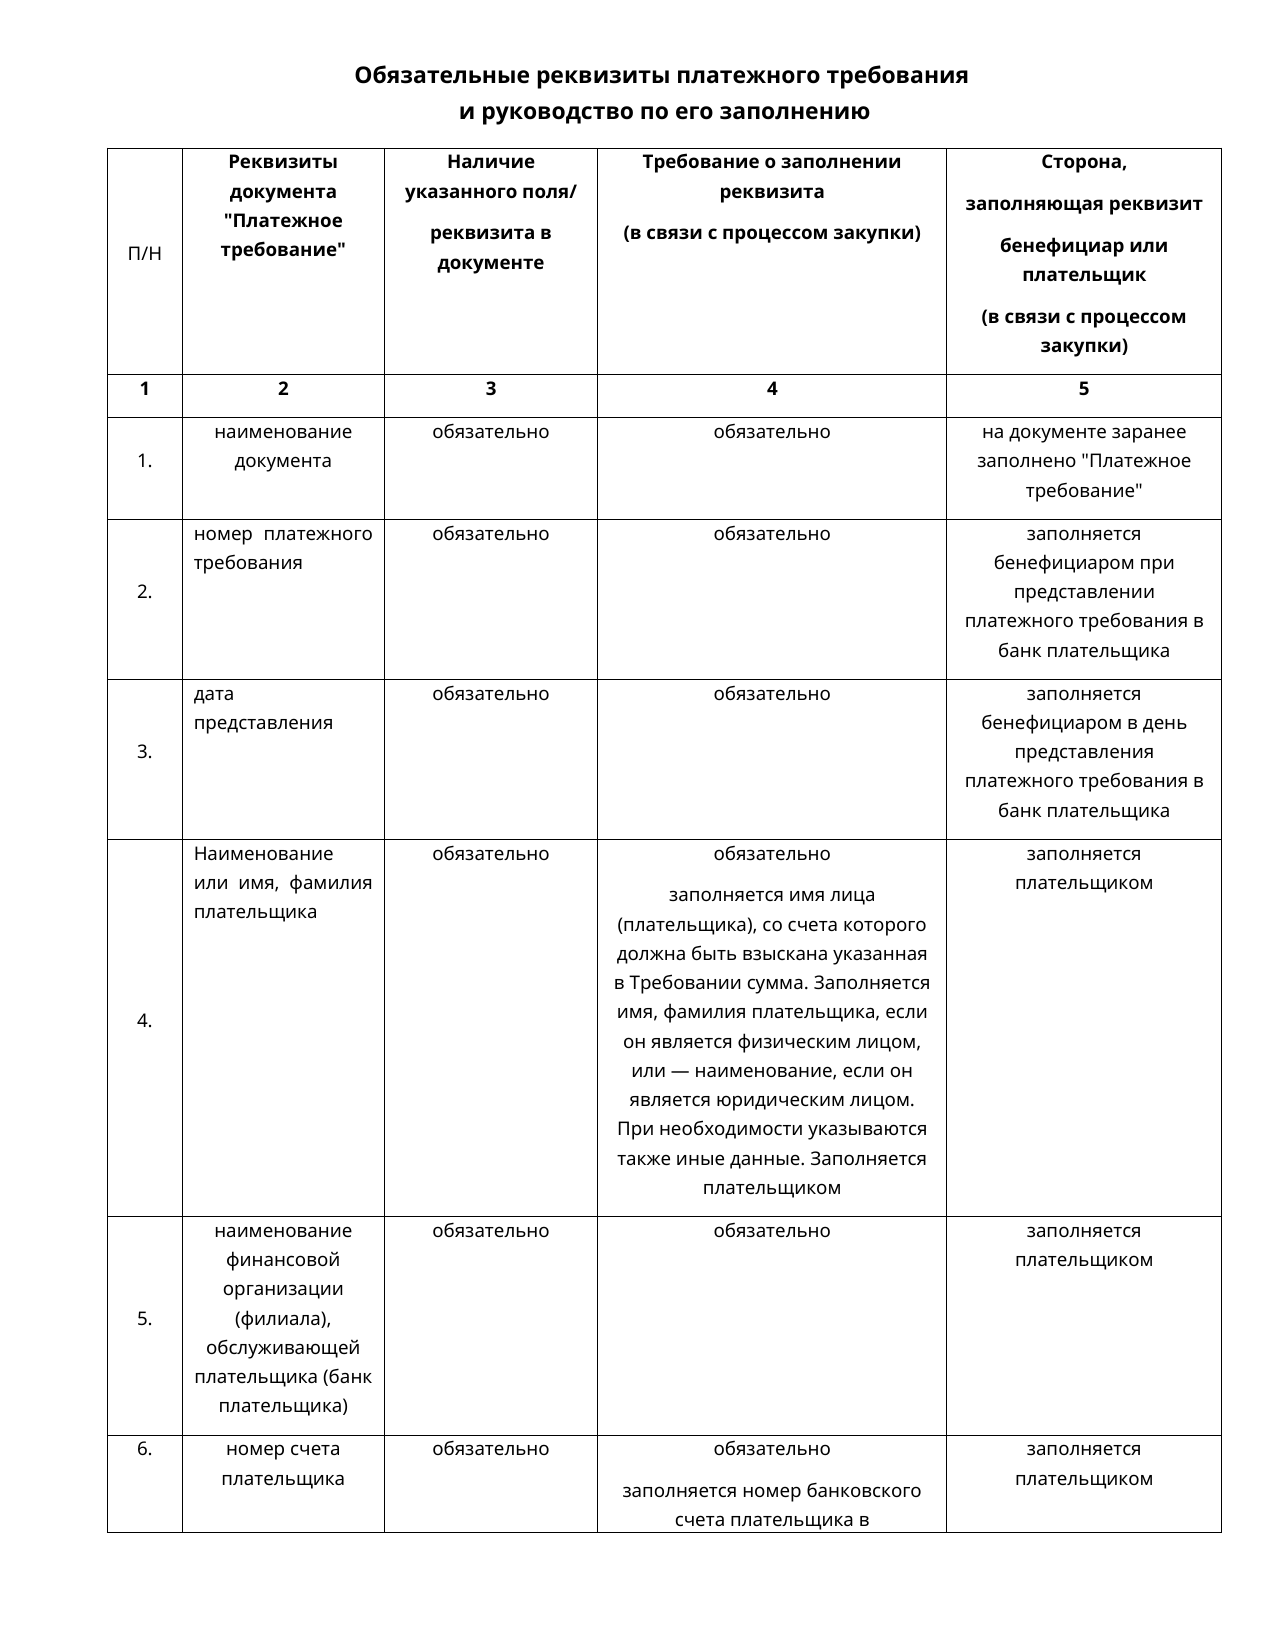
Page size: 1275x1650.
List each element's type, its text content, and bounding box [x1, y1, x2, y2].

table_header Требование о заполнении реквизита (в связи с процессом закупки) [598, 149, 946, 374]
table_cell наименование финансовой организации (филиала), обслуживающей плательщика (банк плательщика) [183, 1217, 384, 1435]
table_cell 6. [108, 1436, 182, 1532]
table_cell 4 [598, 375, 946, 417]
table_cell на документе заранее заполнено "Платежное требование" [947, 418, 1221, 519]
table_cell номер платежного требования [183, 520, 384, 679]
table_header Сторона, заполняющая реквизит бенефициар или плательщик (в связи с процессом закупки) [947, 149, 1221, 374]
table_cell обязательно [385, 680, 597, 839]
table_cell обязательно [598, 418, 946, 519]
table_cell обязательно [598, 520, 946, 679]
table_cell заполняется плательщиком [947, 1217, 1221, 1435]
table_header Наличие указанного поля/ реквизита в документе [385, 149, 597, 374]
table_cell 3. [108, 680, 182, 839]
table_cell наименование документа [183, 418, 384, 519]
table_cell 2 [183, 375, 384, 417]
table_cell заполняется плательщиком [947, 1436, 1221, 1532]
table_cell 1 [108, 375, 182, 417]
table_cell 5 [947, 375, 1221, 417]
table_cell Наименование или имя, фамилия плательщика [183, 840, 384, 1216]
table_cell обязательно [385, 840, 597, 1216]
table_cell обязательно [385, 418, 597, 519]
table_cell обязательно [385, 1436, 597, 1532]
table_cell заполняется бенефициаром при представлении платежного требования в банк плательщика [947, 520, 1221, 679]
text Обязательные реквизиты платежного требования и руководство по его заполнению [177, 59, 1152, 126]
table_cell 1. [108, 418, 182, 519]
table_cell обязательно [598, 680, 946, 839]
table_cell заполняется бенефициаром в день представления платежного требования в банк плательщика [947, 680, 1221, 839]
table_cell 2. [108, 520, 182, 679]
table_cell обязательно [385, 520, 597, 679]
table_cell заполняется плательщиком [947, 840, 1221, 1216]
table_cell обязательно [598, 1217, 946, 1435]
table_cell дата представления [183, 680, 384, 839]
table_cell обязательно [385, 1217, 597, 1435]
table_cell обязательно заполняется имя лица (плательщика), со счета которого должна быть взыскана указанная в Требовании сумма. Заполняется имя, фамилия плательщика, если он является физическим лицом, или — наименование, если он является юридическим лицом. При необходимости указываются также иные данные. Заполняется плательщиком [598, 840, 946, 1216]
table_cell 3 [385, 375, 597, 417]
table_header Реквизиты документа "Платежное требование" [183, 149, 384, 374]
table_cell 4. [108, 840, 182, 1216]
table_header П/Н [108, 149, 182, 374]
table_cell номер счета плательщика [183, 1436, 384, 1532]
table_cell 5. [108, 1217, 182, 1435]
